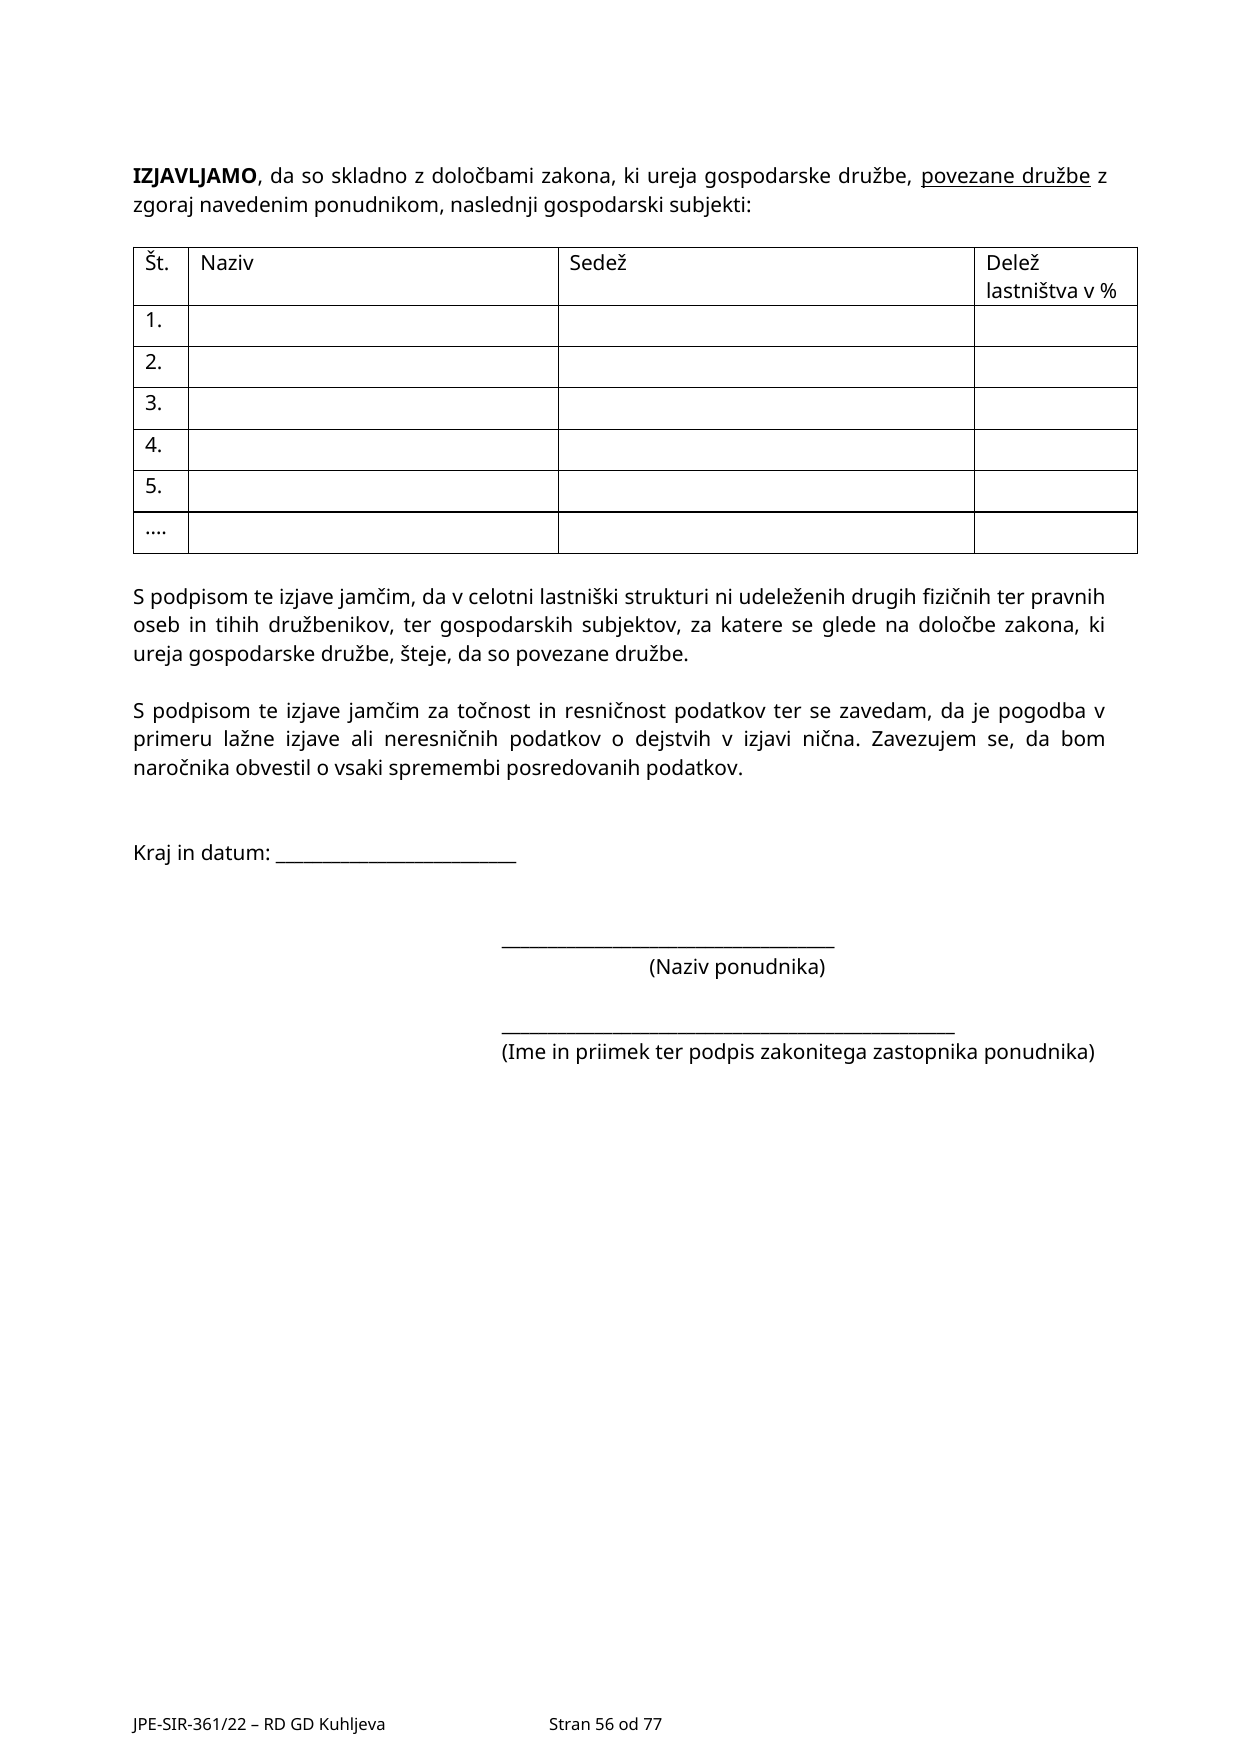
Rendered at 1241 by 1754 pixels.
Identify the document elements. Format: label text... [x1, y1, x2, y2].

table_cell [975, 388, 1137, 429]
table_cell [559, 388, 974, 429]
table_header Sedež [559, 248, 974, 304]
table_cell [975, 430, 1137, 470]
table_cell 1. [134, 306, 188, 346]
table_header Delež lastništva v % [975, 248, 1137, 304]
text S podpisom te izjave jamčim, da v celotni lastniški strukturi ni udeleženih drugih fizičnih ter pravnih oseb in tihih družbenikov, ter gospodarskih subjektov, za katere se glede na določbe zakona, ki ureja gospodarske družbe, šteje, da so povezane družbe. [133, 582, 1107, 667]
text IZJAVLJAMO, da so skladno z določbami zakona, ki ureja gospodarske družbe, povezane družbe z zgoraj navedenim ponudnikom, naslednji gospodarski subjekti: [133, 161, 1107, 218]
table_cell [559, 513, 974, 553]
table_cell [559, 347, 974, 387]
table_cell [975, 347, 1137, 387]
table_header Naziv [189, 248, 558, 304]
table_cell [189, 513, 558, 553]
table_cell [189, 347, 558, 387]
table_cell [189, 471, 558, 511]
table_cell 5. [134, 471, 188, 511]
table_cell [975, 306, 1137, 346]
table_cell 2. [134, 347, 188, 387]
text Kraj in datum: __________________________ [133, 838, 1107, 867]
text (Naziv ponudnika) [133, 952, 1107, 980]
table_cell [975, 513, 1137, 553]
table_cell …. [134, 513, 188, 553]
table_cell [559, 471, 974, 511]
table_cell [189, 306, 558, 346]
table_cell 4. [134, 430, 188, 470]
table_cell [975, 471, 1137, 511]
table_cell [189, 430, 558, 470]
table_cell 3. [134, 388, 188, 429]
table_cell [189, 388, 558, 429]
text S podpisom te izjave jamčim za točnost in resničnost podatkov ter se zavedam, da je pogodba v primeru lažne izjave ali neresničnih podatkov o dejstvih v izjavi nična. Zavezujem se, da bom naročnika obvestil o vsaki spremembi posredovanih podatkov. [133, 696, 1107, 781]
table_cell [559, 430, 974, 470]
text _________________________________________________ [133, 1009, 1107, 1037]
text (Ime in priimek ter podpis zakonitega zastopnika ponudnika) [133, 1037, 1107, 1066]
text ____________________________________ [133, 923, 1107, 952]
table_header Št. [134, 248, 188, 304]
table_cell [559, 306, 974, 346]
